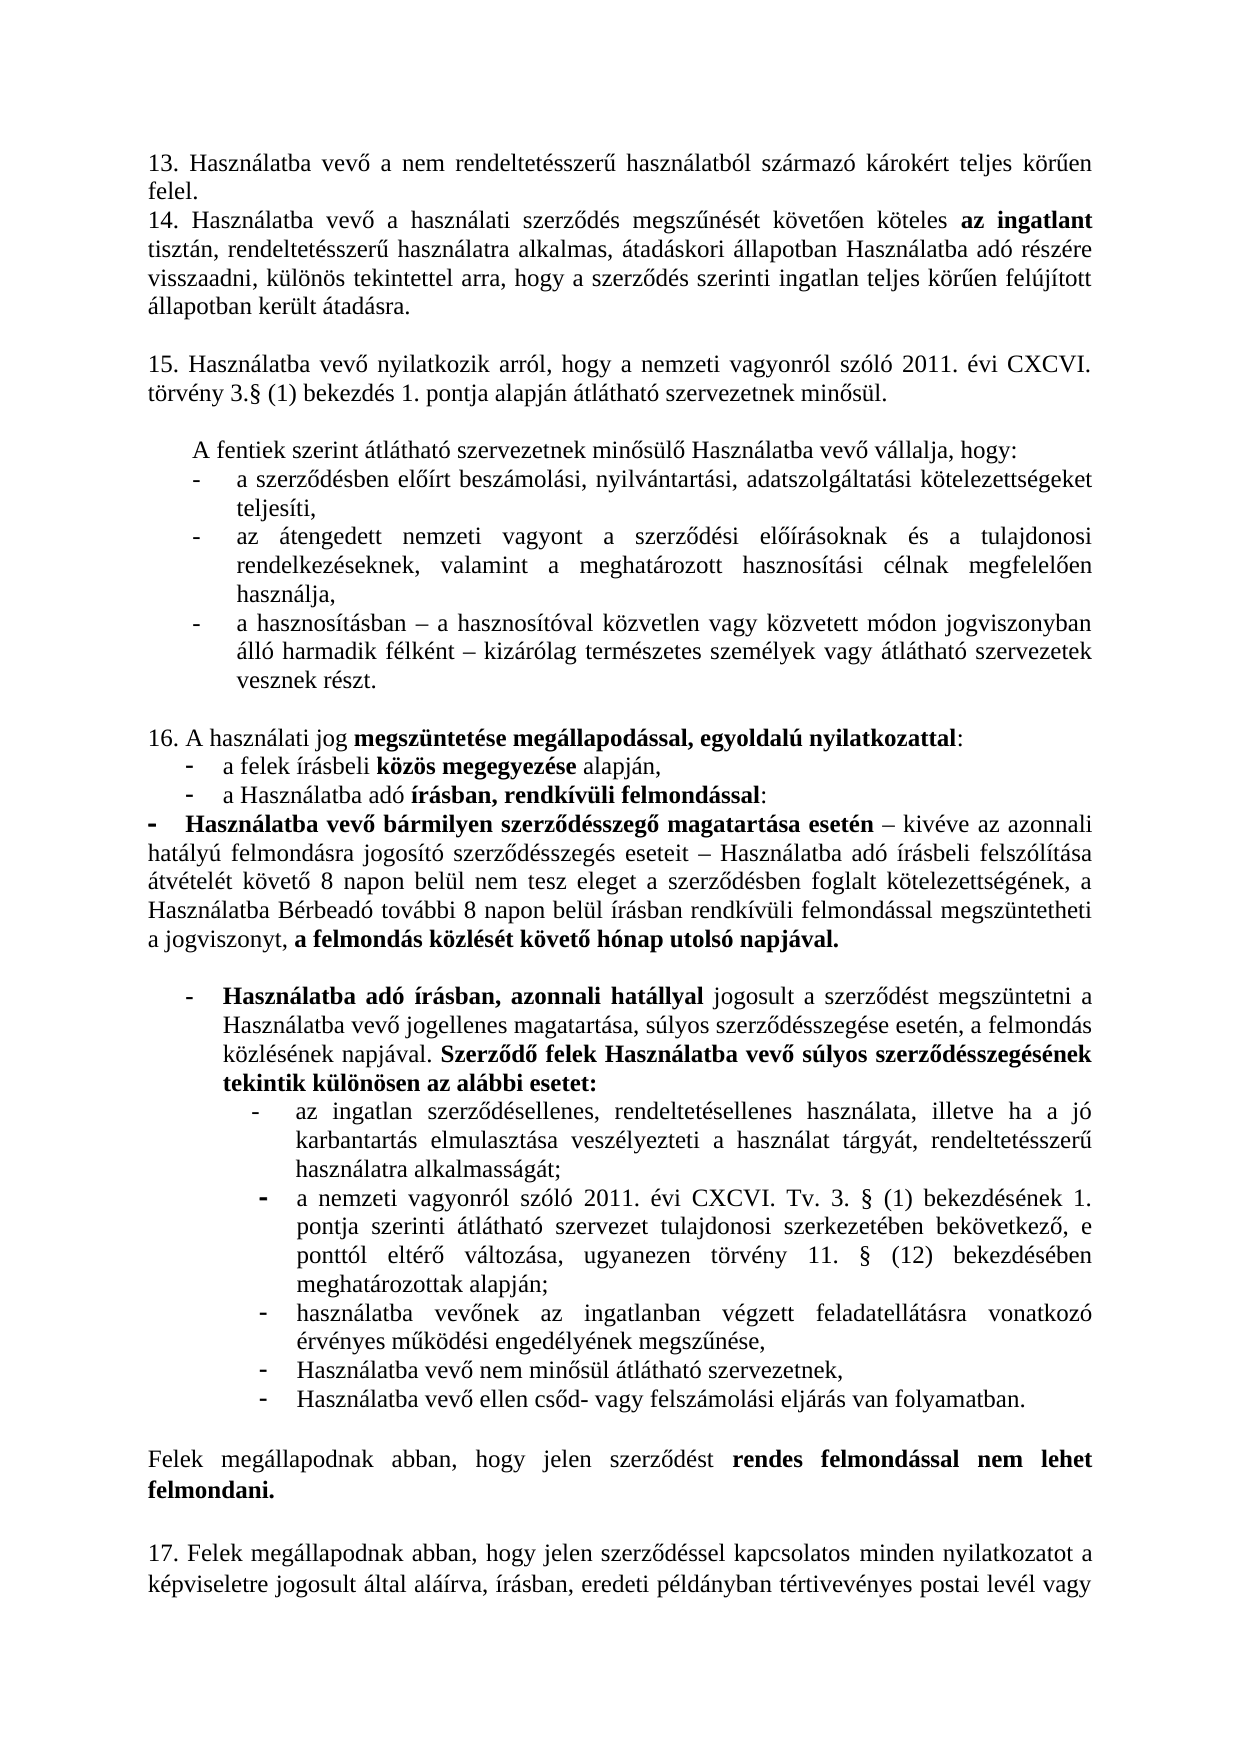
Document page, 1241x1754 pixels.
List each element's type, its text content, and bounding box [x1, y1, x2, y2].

text - a szerződésben előírt beszámolási, nyilvántartási, adatszolgáltatási kötelezettségeket teljesíti, [192, 464, 1093, 521]
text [148, 1535, 1093, 1598]
text 16. A használati jog megszüntetése megállapodással, egyoldalú nyilatkozattal: [148, 723, 1093, 751]
text - az átengedett nemzeti vagyont a szerződési előírásoknak és a tulajdonosi rendelkezéseknek, valamint a meghatározott hasznosítási célnak megfelelően használja, [192, 521, 1093, 608]
list a nemzeti vagyonról szóló 2011. évi CXCVI. Tv. 3. § (1) bekezdésének 1. pontja szerinti átlátható szervezet tulajdonosi szerkezetében bekövetkező, e ponttól eltérő változása, ugyanezen törvény 11. § (12) bekezdésében meghatározottak alapján; [259, 1183, 1093, 1298]
list Használatba vevő bármilyen szerződésszegő magatartása esetén – kivéve az azonnali hatályú felmondásra jogosító szerződésszegés eseteit – Használatba adó írásbeli felszólítása átvételét követő 8 napon belül nem tesz eleget a szerződésben foglalt kötelezettségének, a Használatba Bérbeadó további 8 napon belül írásban rendkívüli felmondással megszüntetheti a jogviszonyt, a felmondás közlését követő hónap utolsó napjával. [148, 809, 1093, 953]
text 14. Használatba vevő a használati szerződés megszűnését követően köteles az ingatlant tisztán, rendeltetésszerű használatra alkalmas, átadáskori állapotban Használatba adó részére visszaadni, különös tekintettel arra, hogy a szerződés szerinti ingatlan teljes körűen felújított állapotban került átadásra. [148, 205, 1093, 320]
list Használatba adó írásban, azonnali hatállyal jogosult a szerződést megszüntetni a Használatba vevő jogellenes magatartása, súlyos szerződésszegése esetén, a felmondás közlésének napjával. Szerződő felek Használatba vevő súlyos szerződésszegésének tekintik különösen az alábbi esetet: [185, 981, 1093, 1096]
text 15. Használatba vevő nyilatkozik arról, hogy a nemzeti vagyonról szóló 2011. évi CXCVI. törvény 3.§ (1) bekezdés 1. pontja alapján átlátható szervezetnek minősül. [148, 349, 1093, 406]
list a felek írásbeli közös megegyezése alapján, [185, 751, 1093, 780]
list Használatba vevő ellen csőd- vagy felszámolási eljárás van folyamatban. [259, 1384, 1093, 1413]
text Felek megállapodnak abban, hogy jelen szerződést rendes felmondással nem lehet felmondani. [148, 1441, 1093, 1504]
list az ingatlan szerződésellenes, rendeltetésellenes használata, illetve ha a jó karbantartás elmulasztása veszélyezteti a használat tárgyát, rendeltetésszerű használatra alkalmasságát; [251, 1096, 1093, 1183]
text A fentiek szerint átlátható szervezetnek minősülő Használatba vevő vállalja, hogy: [192, 435, 1093, 464]
list Használatba vevő nem minősül átlátható szervezetnek, [259, 1355, 1093, 1384]
list használatba vevőnek az ingatlanban végzett feladatellátásra vonatkozó érvényes működési engedélyének megszűnése, [259, 1298, 1093, 1355]
list a Használatba adó írásban, rendkívüli felmondással: [185, 780, 1093, 809]
text - a hasznosításban – a hasznosítóval közvetlen vagy közvetett módon jogviszonyban álló harmadik félként – kizárólag természetes személyek vagy átlátható szervezetek vesznek részt. [192, 608, 1093, 694]
text 13. Használatba vevő a nem rendeltetésszerű használatból származó károkért teljes körűen felel. [148, 148, 1093, 205]
